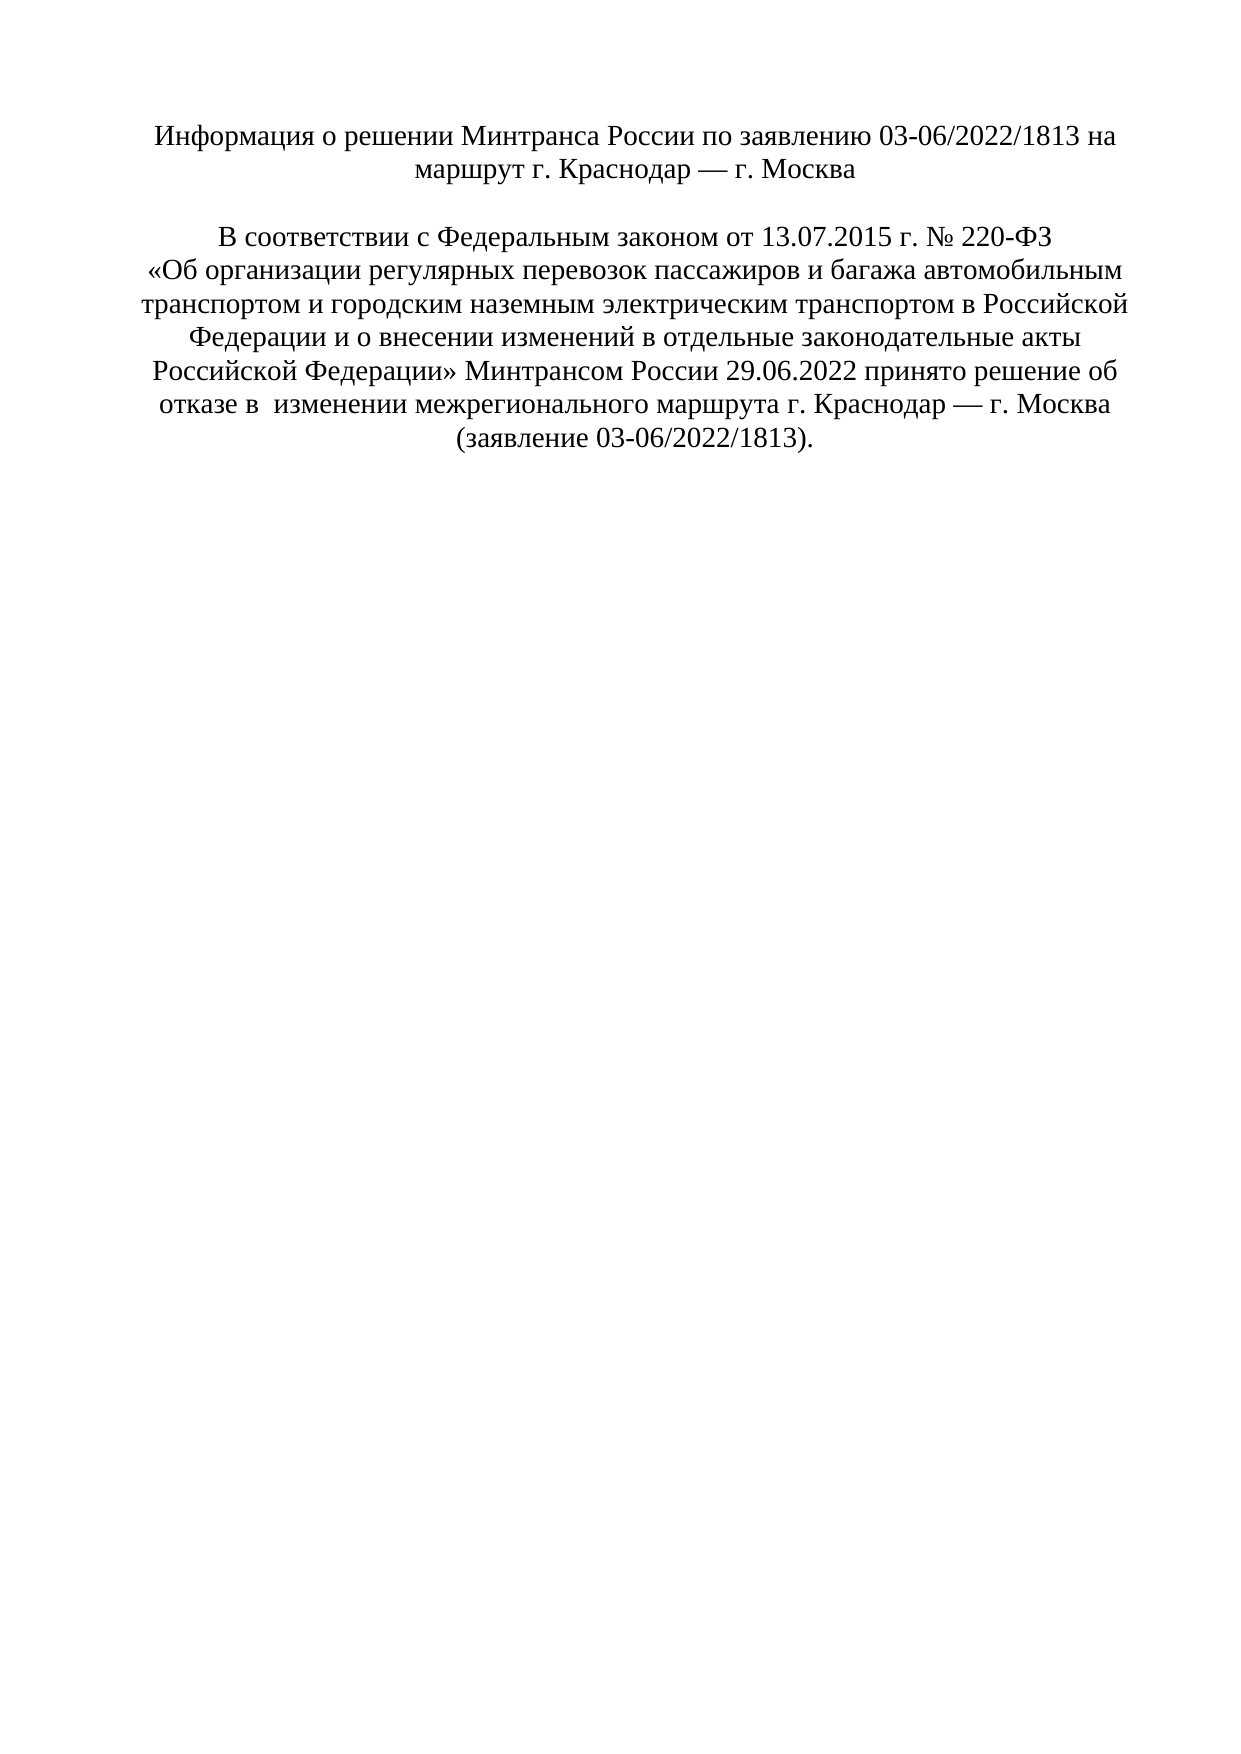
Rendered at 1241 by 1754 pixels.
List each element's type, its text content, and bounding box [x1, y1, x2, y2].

text В соответствии с Федеральным законом от 13.07.2015 г. № 220-ФЗ «Об организации регулярных перевозок пассажиров и багажа автомобильным транспортом и городским наземным электрическим транспортом в Российской Федерации и о внесении изменений в отдельные законодательные акты Российской Федерации» Минтрансом России 29.06.2022 принято решение об отказе в изменении межрегионального маршрута г. Краснодар — г. Москва (заявление 03-06/2022/1813). [118, 219, 1152, 453]
text Информация о решении Минтранса России по заявлению 03-06/2022/1813 на маршрут г. Краснодар — г. Москва [118, 118, 1152, 185]
